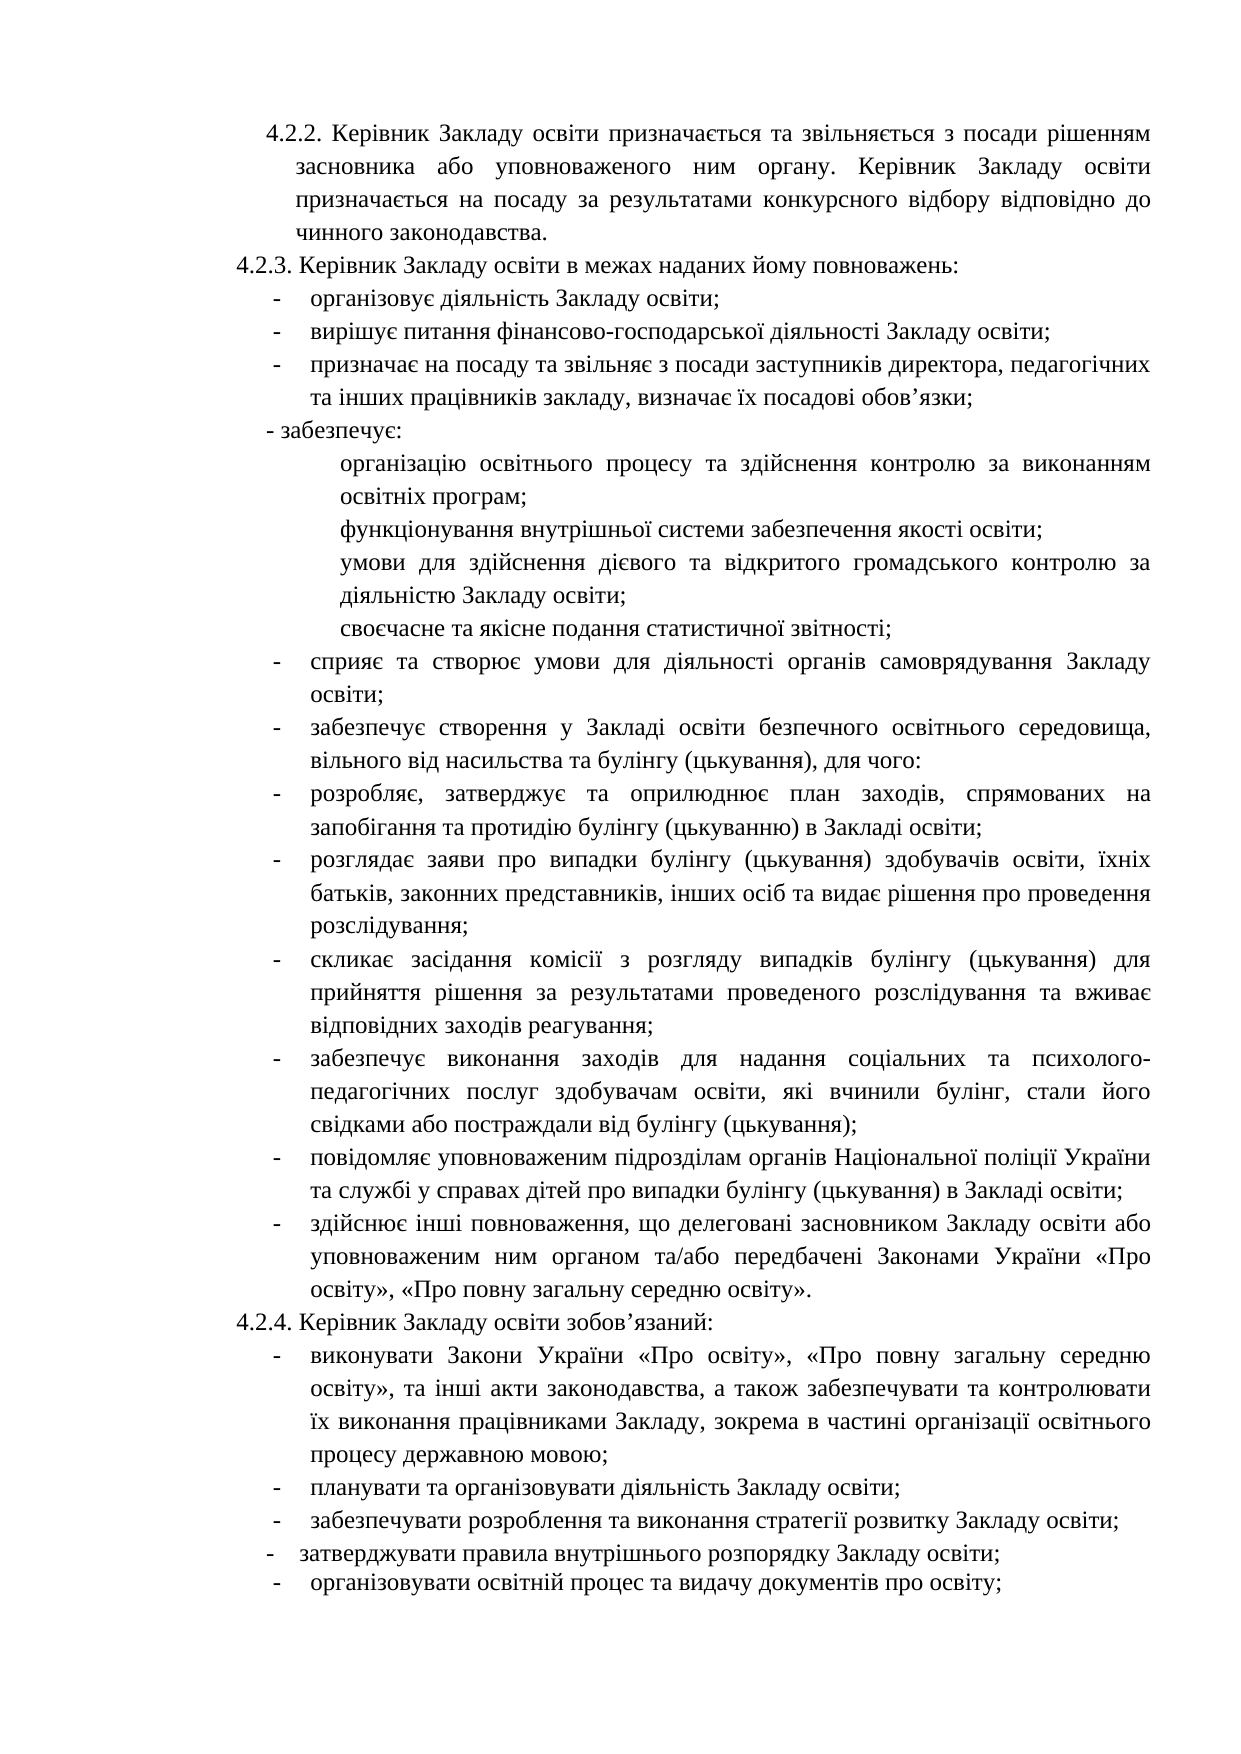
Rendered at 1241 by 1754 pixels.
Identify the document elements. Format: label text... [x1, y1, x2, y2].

list виконувати Закони України «Про освіту», «Про повну загальну середню освіту», та інші акти законодавства, а також забезпечувати та контролювати їх виконання працівниками Закладу, зокрема в частині організації освітнього процесу державною мовою; [273, 1340, 1152, 1468]
list - затверджувати правила внутрішнього розпорядку Закладу освіти; [266, 1538, 1152, 1567]
text організацію освітнього процесу та здійснення контролю за виконанням освітніх програм; [340, 448, 1152, 510]
list планувати та організовувати діяльність Закладу освіти; [273, 1472, 1152, 1501]
list організовувати освітній процес та видачу документів про освіту; [273, 1567, 1152, 1596]
list повідомляє уповноваженим підрозділам органів Національної поліції України та службі у справах дітей про випадки булінгу (цькування) в Закладі освіти; [273, 1142, 1152, 1203]
text 4.2.2. Керівник Закладу освіти призначається та звільняється з посади рішенням засновника або уповноваженого ним органу. Керівник Закладу освіти призначається на посаду за результатами конкурсного відбору відповідно до чинного законодавства. [266, 118, 1152, 246]
text 4.2.3. Керівник Закладу освіти в межах наданих йому повноважень: [236, 250, 1152, 279]
list забезпечує створення у Закладі освіти безпечного освітнього середовища, вільного від насильства та булінгу (цькування), для чого: [273, 712, 1152, 774]
list забезпечувати розроблення та виконання стратегії розвитку Закладу освіти; [273, 1505, 1152, 1534]
list організовує діяльність Закладу освіти; [273, 283, 1152, 312]
list здійснює інші повноваження, що делеговані засновником Закладу освіти або уповноваженим ним органом та/або передбачені Законами України «Про освіту», «Про повну загальну середню освіту». [273, 1208, 1152, 1303]
list вирішує питання фінансово-господарської діяльності Закладу освіти; [273, 316, 1152, 345]
list забезпечує виконання заходів для надання соціальних та психолого- педагогічних послуг здобувачам освіти, які вчинили булінг, стали його свідками або постраждали від булінгу (цькування); [273, 1043, 1152, 1137]
list сприяє та створює умови для діяльності органів самоврядування Закладу освіти; [273, 646, 1152, 708]
text 4.2.4. Керівник Закладу освіти зобов’язаний: [236, 1307, 1152, 1336]
list скликає засідання комісії з розгляду випадків булінгу (цькування) для прийняття рішення за результатами проведеного розслідування та вживає відповідних заходів реагування; [273, 944, 1152, 1038]
text умови для здійснення дієвого та відкритого громадського контролю за діяльністю Закладу освіти; [340, 547, 1152, 609]
text функціонування внутрішньої системи забезпечення якості освіти; [340, 514, 1152, 543]
list розробляє, затверджує та оприлюднює план заходів, спрямованих на запобігання та протидію булінгу (цькуванню) в Закладі освіти; [273, 778, 1152, 840]
list розглядає заяви про випадки булінгу (цькування) здобувачів освіти, їхніх батьків, законних представників, інших осіб та видає рішення про проведення розслідування; [273, 844, 1152, 939]
list призначає на посаду та звільняє з посади заступників директора, педагогічних та інших працівників закладу, визначає їх посадові обов’язки; [273, 349, 1152, 411]
text - забезпечує: [266, 415, 1152, 444]
text своєчасне та якісне подання статистичної звітності; [340, 613, 1152, 642]
